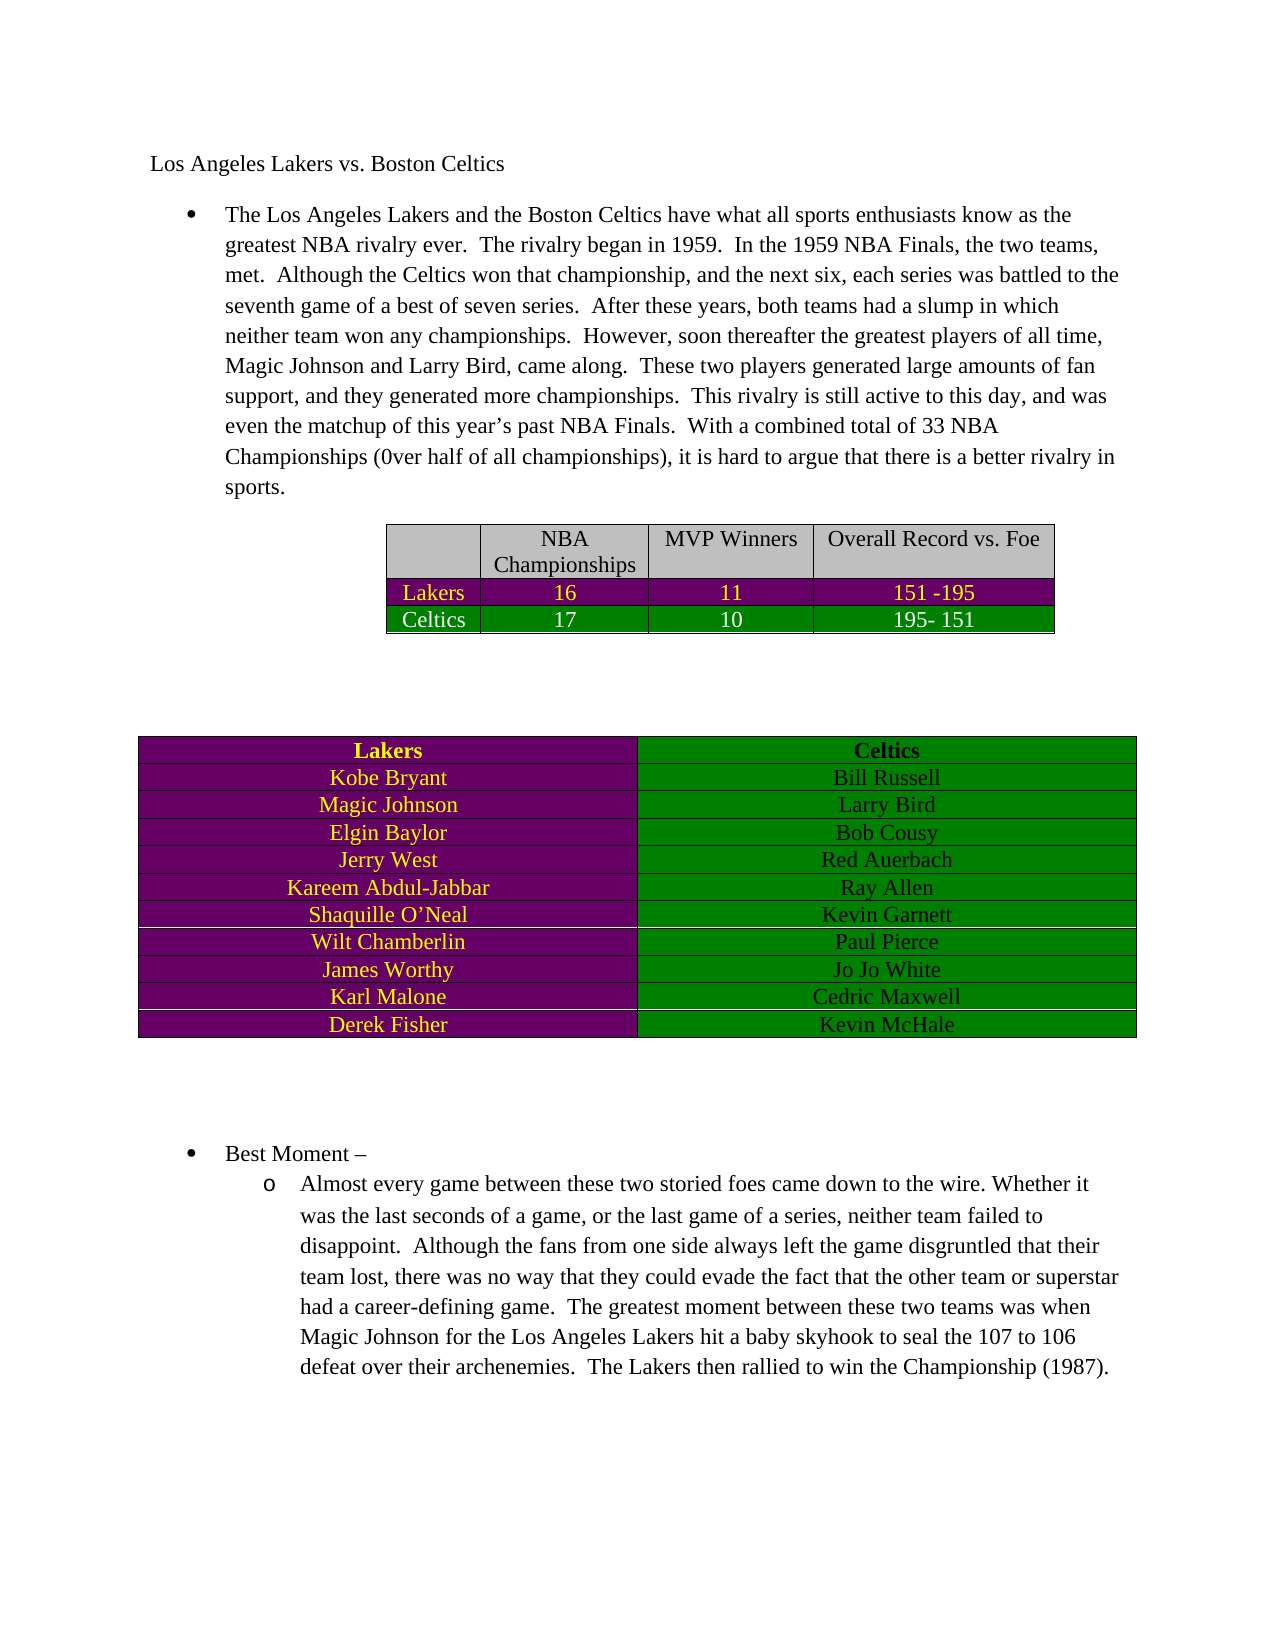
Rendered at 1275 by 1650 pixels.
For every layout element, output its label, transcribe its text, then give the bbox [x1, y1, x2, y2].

table_header MVP Winners [649, 525, 813, 578]
table_cell Kareem Abdul-Jabbar [139, 874, 637, 900]
list Almost every game between these two storied foes came down to the wire. Whether it was the last seconds of a game, or the last game of a series, neither team failed to disappoint. Although the fans from one side always left the game disgruntled that their team lost, there was no way that they could evade the fact that the other team or superstar had a career-defining game. The greatest moment between these two teams was when Magic Johnson for the Los Angeles Lakers hit a baby skyhook to seal the 107 to 106 defeat over their archenemies. The Lakers then rallied to win the Championship (1987). [262, 1170, 1125, 1380]
table_cell Derek Fisher [139, 1011, 637, 1037]
table_cell 11 [649, 579, 813, 605]
table_cell 195- 151 [814, 606, 1054, 632]
table_header [387, 525, 480, 578]
table_cell Celtics [387, 606, 480, 632]
table_cell Cedric Maxwell [638, 983, 1136, 1009]
table_cell Shaquille O’Neal [139, 901, 637, 927]
text Los Angeles Lakers vs. Boston Celtics [150, 150, 1125, 176]
table_cell James Worthy [139, 956, 637, 982]
table_cell 10 [649, 606, 813, 632]
table_cell Kobe Bryant [139, 764, 637, 790]
table_cell 151 -195 [814, 579, 1054, 605]
table_header Overall Record vs. Foe [814, 525, 1054, 578]
table_cell Bob Cousy [638, 819, 1136, 845]
table_header NBA Championships [481, 525, 648, 578]
table_cell Larry Bird [638, 791, 1136, 818]
list Best Moment – [187, 1140, 1125, 1166]
table_cell Jo Jo White [638, 956, 1136, 982]
table_cell Kevin McHale [638, 1011, 1136, 1037]
table_cell Wilt Chamberlin [139, 929, 637, 955]
table_cell Karl Malone [139, 983, 637, 1009]
table_cell Bill Russell [638, 764, 1136, 790]
table_cell Kevin Garnett [638, 901, 1136, 927]
table_header Celtics [638, 737, 1136, 763]
table_cell Red Auerbach [638, 846, 1136, 873]
table_header Lakers [139, 737, 637, 763]
table_cell 16 [481, 579, 648, 605]
table_cell Elgin Baylor [139, 819, 637, 845]
table_cell Paul Pierce [638, 929, 1136, 955]
table_cell Jerry West [139, 846, 637, 873]
table_cell Lakers [387, 579, 480, 605]
table_cell Magic Johnson [139, 791, 637, 818]
table_cell 17 [481, 606, 648, 632]
table_cell Ray Allen [638, 874, 1136, 900]
list The Los Angeles Lakers and the Boston Celtics have what all sports enthusiasts know as the greatest NBA rivalry ever. The rivalry began in 1959. In the 1959 NBA Finals, the two teams, met. Although the Celtics won that championship, and the next six, each series was battled to the seventh game of a best of seven series. After these years, both teams had a slump in which neither team won any championships. However, soon thereafter the greatest players of all time, Magic Johnson and Larry Bird, came along. These two players generated large amounts of fan support, and they generated more championships. This rivalry is still active to this day, and was even the matchup of this year’s past NBA Finals. With a combined total of 33 NBA Championships (0ver half of all championships), it is hard to argue that there is a better rivalry in sports. [187, 201, 1125, 499]
